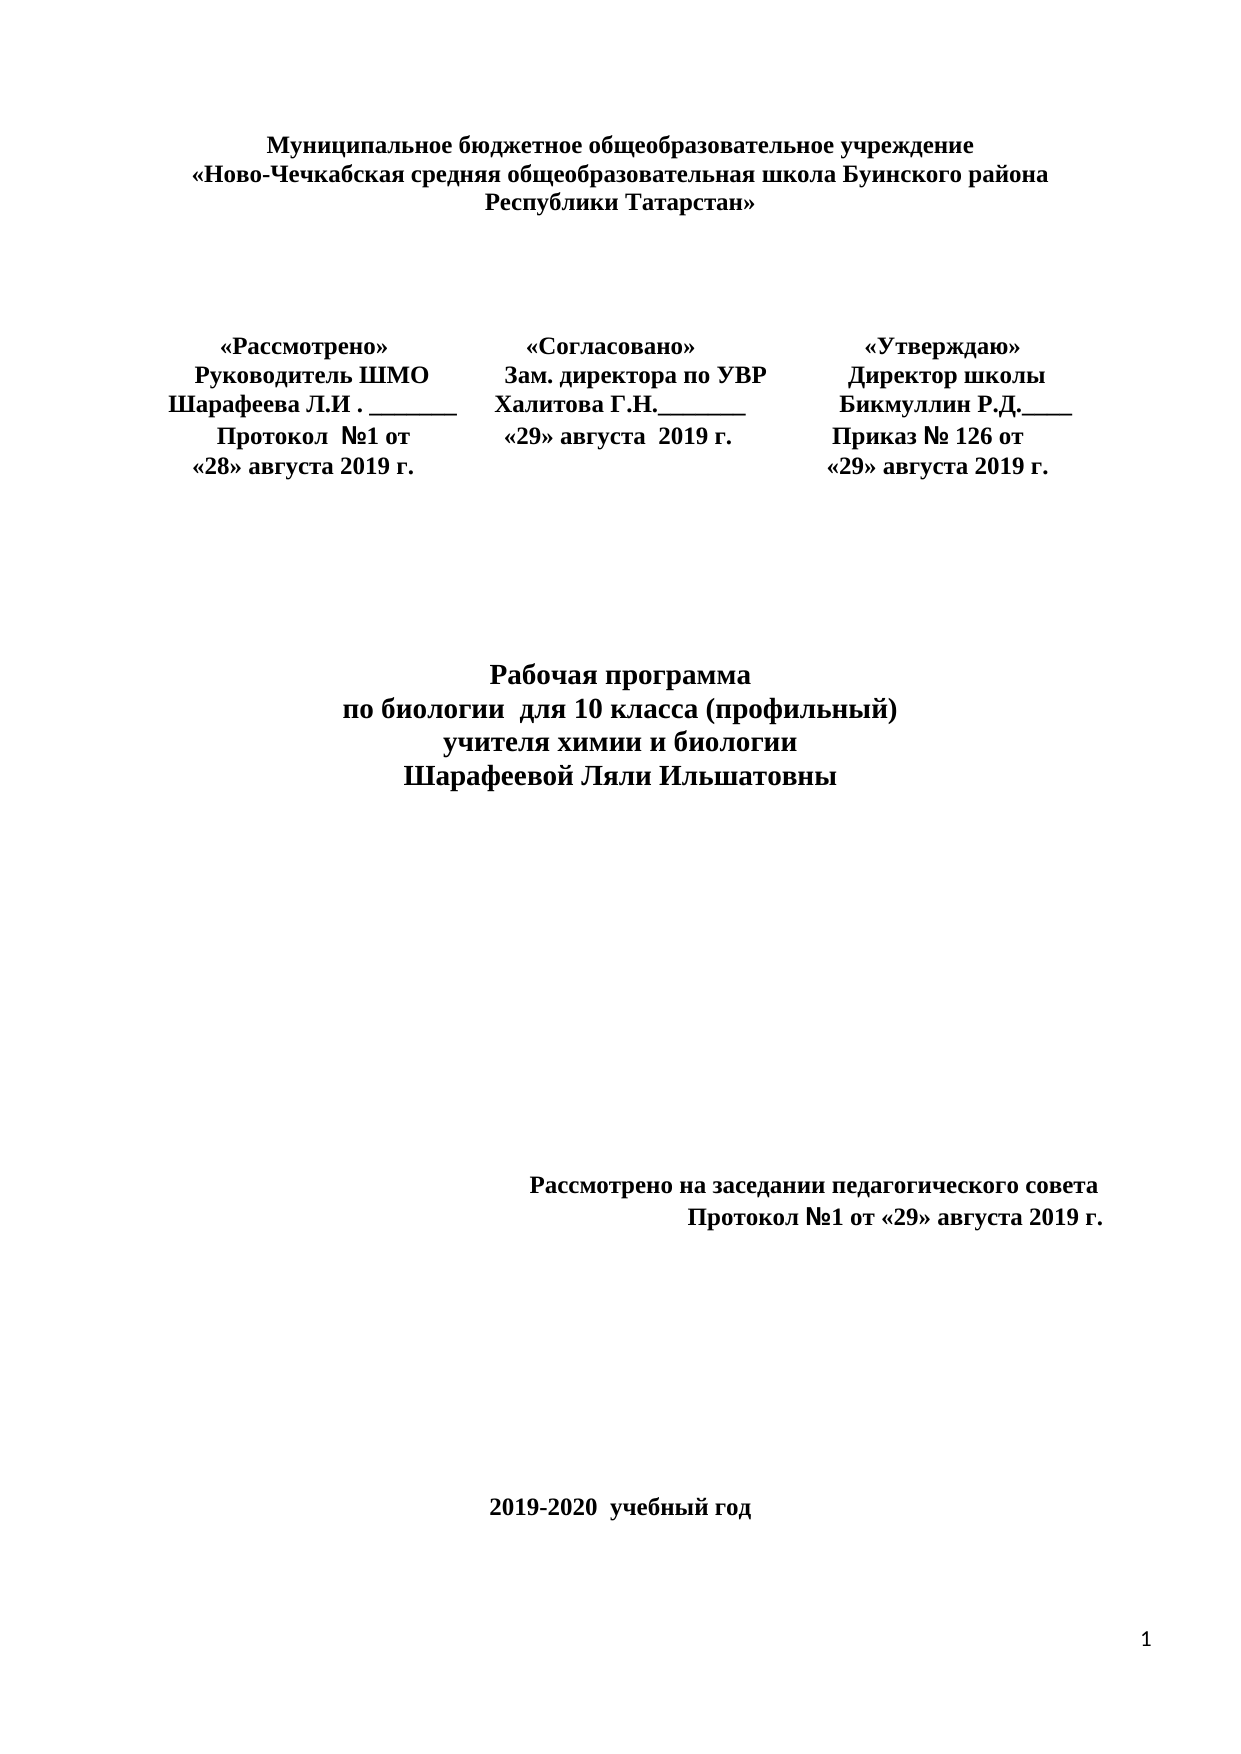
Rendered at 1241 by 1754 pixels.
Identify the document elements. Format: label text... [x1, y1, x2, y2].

text «Рассмотрено» «Согласовано» «Утверждаю» [89, 331, 1152, 360]
text Муниципальное бюджетное общеобразовательное учреждение [89, 130, 1152, 159]
text Рассмотрено на заседании педагогического совета [89, 1170, 1152, 1199]
text учителя химии и биологии [89, 724, 1152, 758]
text Протокол №1 от «29» августа 2019 г. Приказ № 126 от [89, 417, 1152, 451]
text Республики Татарстан» [89, 187, 1152, 216]
text Шарафеева Л.И . _______ Халитова Г.Н._______ Бикмуллин Р.Д.____ [89, 389, 1152, 417]
text 2019-2020 учебный год [89, 1492, 1152, 1521]
text Протокол №1 от «29» августа 2019 г. [89, 1199, 1152, 1233]
text Руководитель ШМО Зам. директора по УВР Директор школы [89, 360, 1152, 389]
text «28» августа 2019 г. «29» августа 2019 г. [89, 451, 1152, 480]
text «Ново-Чечкабская средняя общеобразовательная школа Буинского района [89, 159, 1152, 187]
text Шарафеевой Ляли Ильшатовны [89, 758, 1152, 792]
text по биологии для 10 класса (профильный) [89, 691, 1152, 724]
text Рабочая программа [89, 657, 1152, 691]
